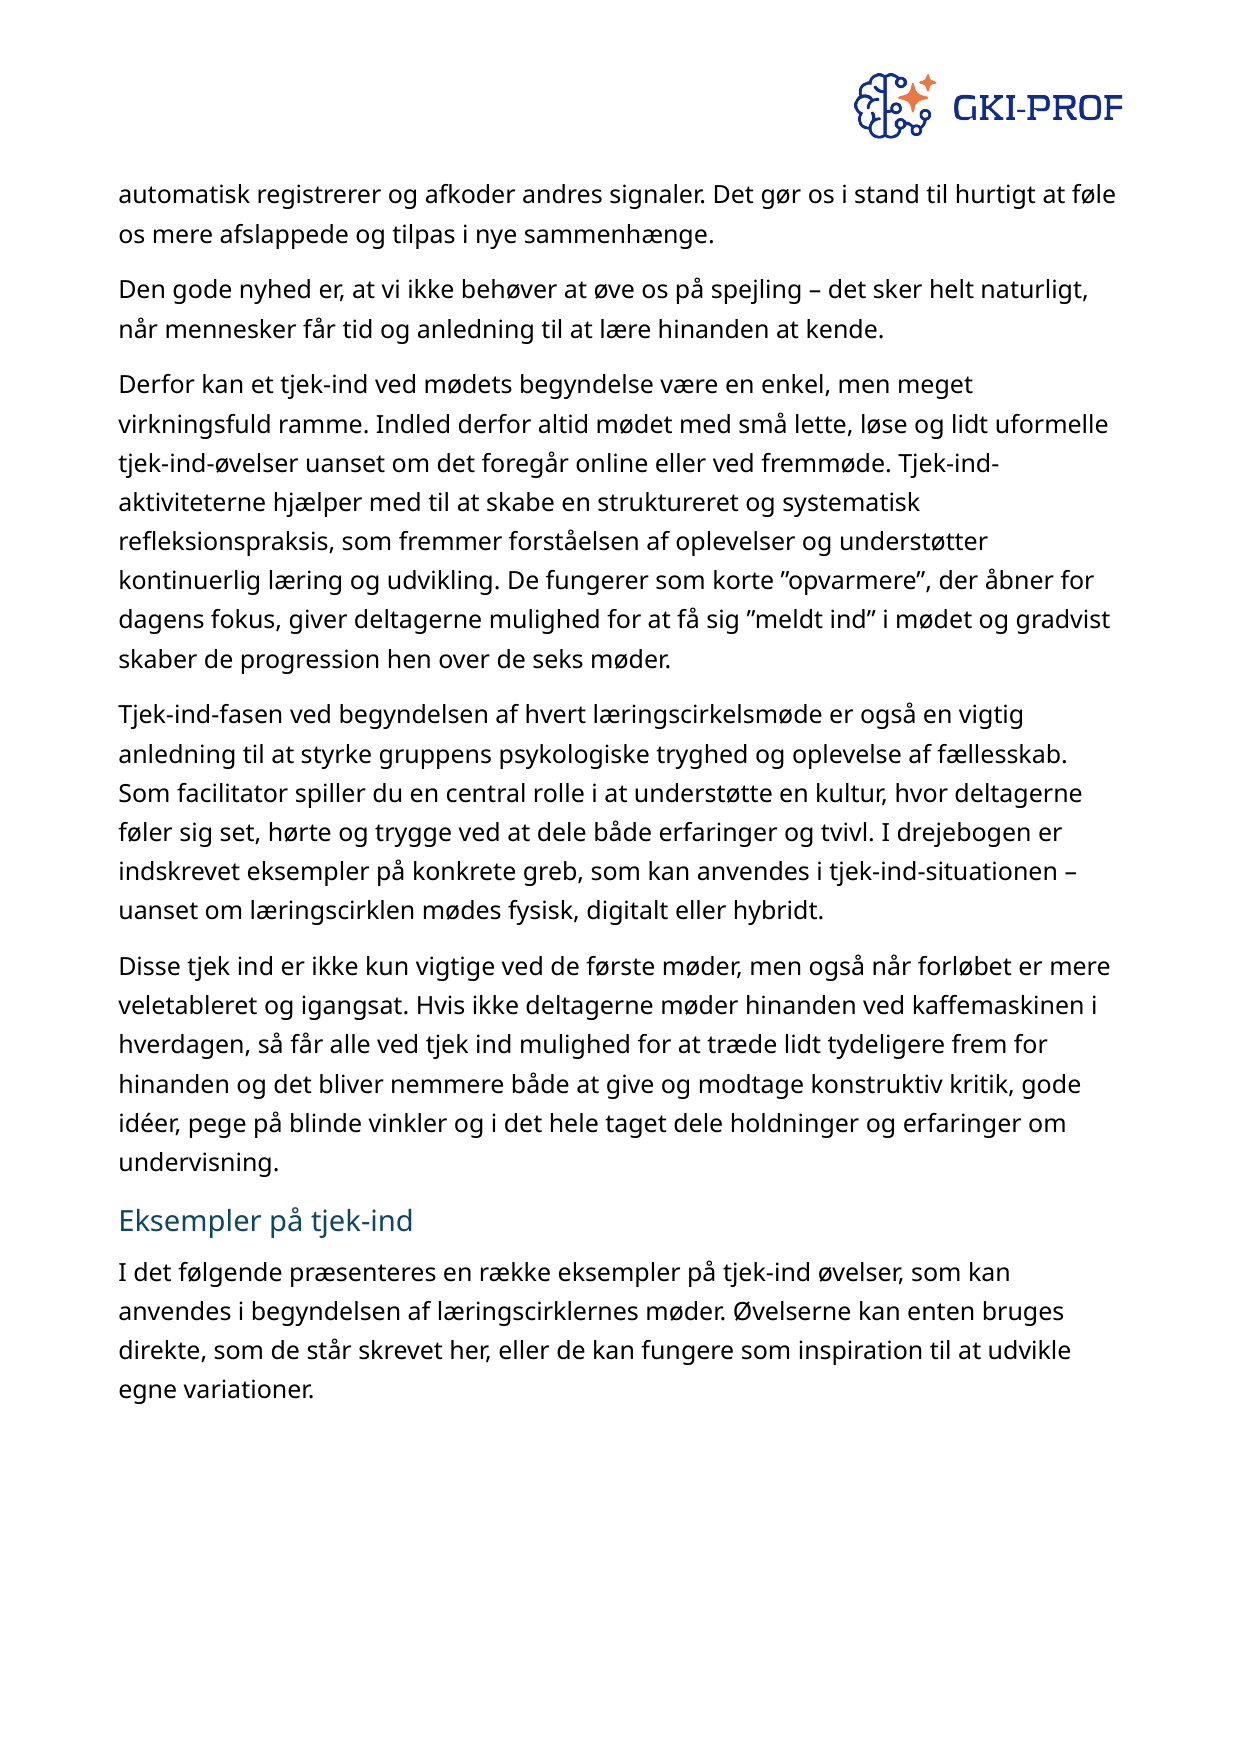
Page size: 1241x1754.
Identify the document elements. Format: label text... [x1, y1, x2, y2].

text Derfor kan et tjek-ind ved mødets begyndelse være en enkel, men meget virkningsfuld ramme. Indled derfor altid mødet med små lette, løse og lidt uformelle tjek-ind-øvelser uanset om det foregår online eller ved fremmøde. Tjek-ind-aktiviteterne hjælper med til at skabe en struktureret og systematisk refleksionspraksis, som fremmer forståelsen af oplevelser og understøtter kontinuerlig læring og udvikling. De fungerer som korte ”opvarmere”, der åbner for dagens fokus, giver deltagerne mulighed for at få sig ”meldt ind” i mødet og gradvist skaber de progression hen over de seks møder. [118, 367, 1122, 675]
text I det følgende præsenteres en række eksempler på tjek-ind øvelser, som kan anvendes i begyndelsen af læringscirklernes møder. Øvelserne kan enten bruges direkte, som de står skrevet her, eller de kan fungere som inspiration til at udvikle egne variationer. [118, 1254, 1122, 1406]
text Tjek-ind-fasen ved begyndelsen af hvert læringscirkelsmøde er også en vigtig anledning til at styrke gruppens psykologiske tryghed og oplevelse af fællesskab. Som facilitator spiller du en central rolle i at understøtte en kultur, hvor deltagerne føler sig set, hørte og trygge ved at dele både erfaringer og tvivl. I drejebogen er indskrevet eksempler på konkrete greb, som kan anvendes i tjek-ind-situationen – uanset om læringscirklen mødes fysisk, digitalt eller hybridt. [118, 697, 1122, 927]
text Disse tjek ind er ikke kun vigtige ved de første møder, men også når forløbet er mere veletableret og igangsat. Hvis ikke deltagerne møder hinanden ved kaffemaskinen i hverdagen, så får alle ved tjek ind mulighed for at træde lidt tydeligere frem for hinanden og det bliver nemmere både at give og modtage konstruktiv kritik, gode idéer, pege på blinde vinkler og i det hele taget dele holdninger og erfaringer om undervisning. [118, 949, 1122, 1179]
picture [854, 73, 1123, 139]
subtitle Eksempler på tjek-ind [118, 1201, 1122, 1240]
text Den gode nyhed er, at vi ikke behøver at øve os på spejling – det sker helt naturligt, når mennesker får tid og anledning til at lære hinanden at kende. [118, 272, 1122, 345]
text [118, 177, 1122, 250]
